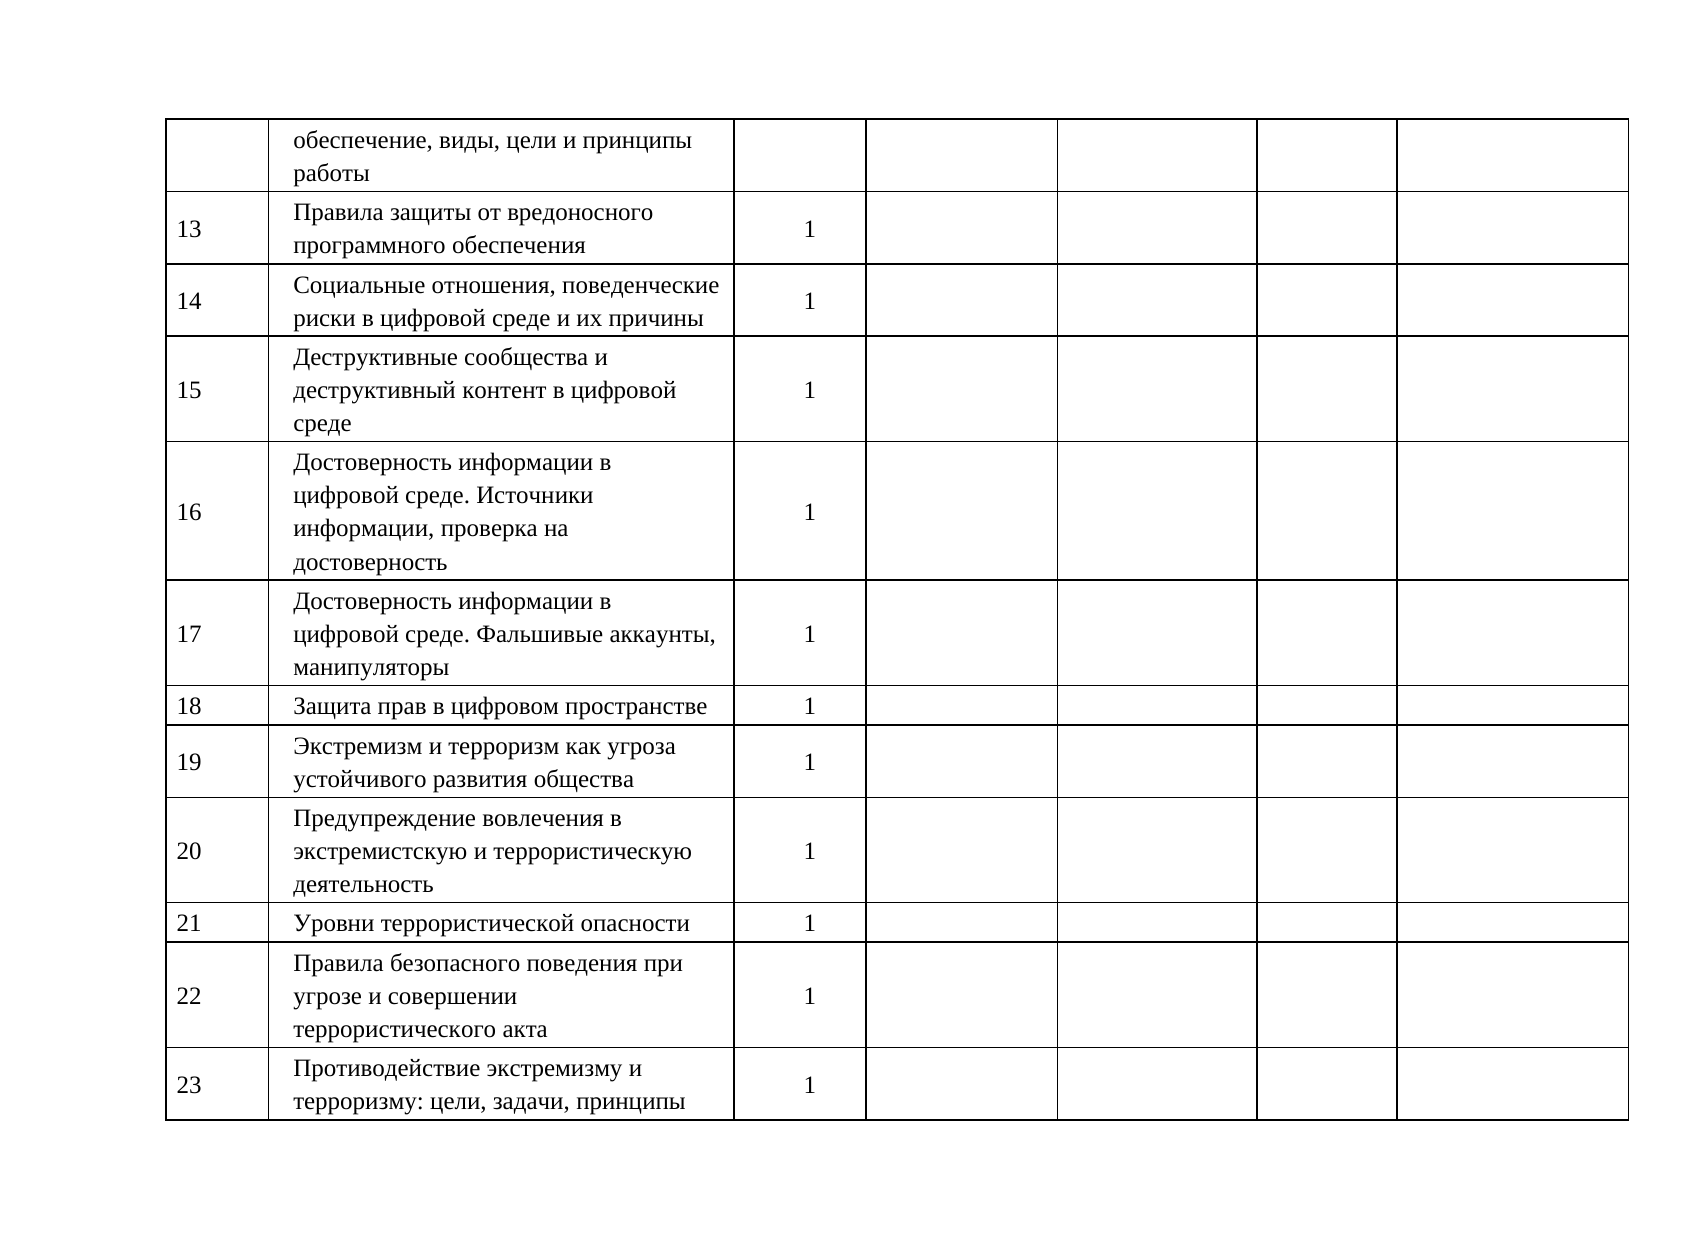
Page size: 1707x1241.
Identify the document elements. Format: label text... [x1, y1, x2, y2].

table_cell 22 [167, 943, 268, 1047]
table_cell [1058, 798, 1256, 902]
table_cell Правила защиты от вредоносного программного обеспечения [269, 192, 733, 263]
table_cell 1 [735, 192, 865, 263]
table_cell [1258, 442, 1396, 579]
table_cell [1258, 686, 1396, 724]
table_cell 12 [167, 120, 268, 191]
table_cell [1258, 581, 1396, 684]
table_cell [1398, 943, 1628, 1047]
table_cell [1058, 265, 1256, 335]
table_cell 1 [735, 1048, 865, 1119]
table_cell [1398, 192, 1628, 263]
table_cell 1 [735, 943, 865, 1047]
table_cell [1058, 943, 1256, 1047]
table_cell [1258, 943, 1396, 1047]
table_cell [1398, 581, 1628, 684]
table_cell Экстремизм и терроризм как угроза устойчивого развития общества [269, 726, 733, 796]
table_cell [1058, 337, 1256, 441]
table_cell [1398, 686, 1628, 724]
table_cell Достоверность информации в цифровой среде. Источники информации, проверка на достоверность [269, 442, 733, 579]
table_cell [1398, 726, 1628, 796]
table_cell [1058, 903, 1256, 941]
table_cell 15 [167, 337, 268, 441]
table_cell 19 [167, 726, 268, 796]
table_cell 1 [735, 581, 865, 684]
table_cell [1058, 1048, 1256, 1119]
table_cell 17 [167, 581, 268, 684]
table_cell 1 [735, 726, 865, 796]
table_cell [1058, 442, 1256, 579]
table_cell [269, 120, 733, 191]
table_cell [1398, 120, 1628, 191]
table_cell [867, 1048, 1057, 1119]
table_cell [1058, 192, 1256, 263]
table_cell [867, 798, 1057, 902]
table_cell 1 [735, 337, 865, 441]
table_cell 1 [735, 798, 865, 902]
table_cell [867, 903, 1057, 941]
table_cell [867, 943, 1057, 1047]
table_cell [1398, 442, 1628, 579]
table_cell Противодействие экстремизму и терроризму: цели, задачи, принципы [269, 1048, 733, 1119]
table_cell [867, 192, 1057, 263]
table_cell [1258, 265, 1396, 335]
table_cell Уровни террористической опасности [269, 903, 733, 941]
table_cell [867, 337, 1057, 441]
table_cell [1398, 798, 1628, 902]
table_cell 23 [167, 1048, 268, 1119]
table_cell [1258, 798, 1396, 902]
table_cell [867, 442, 1057, 579]
table_cell 18 [167, 686, 268, 724]
table_cell [1398, 903, 1628, 941]
table_cell [867, 581, 1057, 684]
table_cell [1058, 686, 1256, 724]
table_cell Предупреждение вовлечения в экстремистскую и террористическую деятельность [269, 798, 733, 902]
table_cell [1058, 726, 1256, 796]
table_cell [867, 686, 1057, 724]
table_cell Защита прав в цифровом пространстве [269, 686, 733, 724]
table_cell [1258, 120, 1396, 191]
table_cell [1398, 265, 1628, 335]
table_cell 1 [735, 265, 865, 335]
table_cell 1 [735, 903, 865, 941]
table_cell [1058, 120, 1256, 191]
table_cell [1258, 192, 1396, 263]
table_cell 1 [735, 120, 865, 191]
table_cell 1 [735, 686, 865, 724]
table_cell 13 [167, 192, 268, 263]
table_cell Достоверность информации в цифровой среде. Фальшивые аккаунты, манипуляторы [269, 581, 733, 684]
table_cell [1398, 1048, 1628, 1119]
table_cell [867, 726, 1057, 796]
table_cell Социальные отношения, поведенческие риски в цифровой среде и их причины [269, 265, 733, 335]
table_cell [867, 120, 1057, 191]
table_cell 16 [167, 442, 268, 579]
table_cell Деструктивные сообщества и деструктивный контент в цифровой среде [269, 337, 733, 441]
table_cell 20 [167, 798, 268, 902]
table_cell 21 [167, 903, 268, 941]
table_cell [867, 265, 1057, 335]
table_cell 14 [167, 265, 268, 335]
table_cell 1 [735, 442, 865, 579]
table_cell [1398, 337, 1628, 441]
table_cell [1258, 337, 1396, 441]
table_cell [1258, 1048, 1396, 1119]
table_cell [1258, 726, 1396, 796]
table_cell [1058, 581, 1256, 684]
table_cell Правила безопасного поведения при угрозе и совершении террористического акта [269, 943, 733, 1047]
table_cell [1258, 903, 1396, 941]
